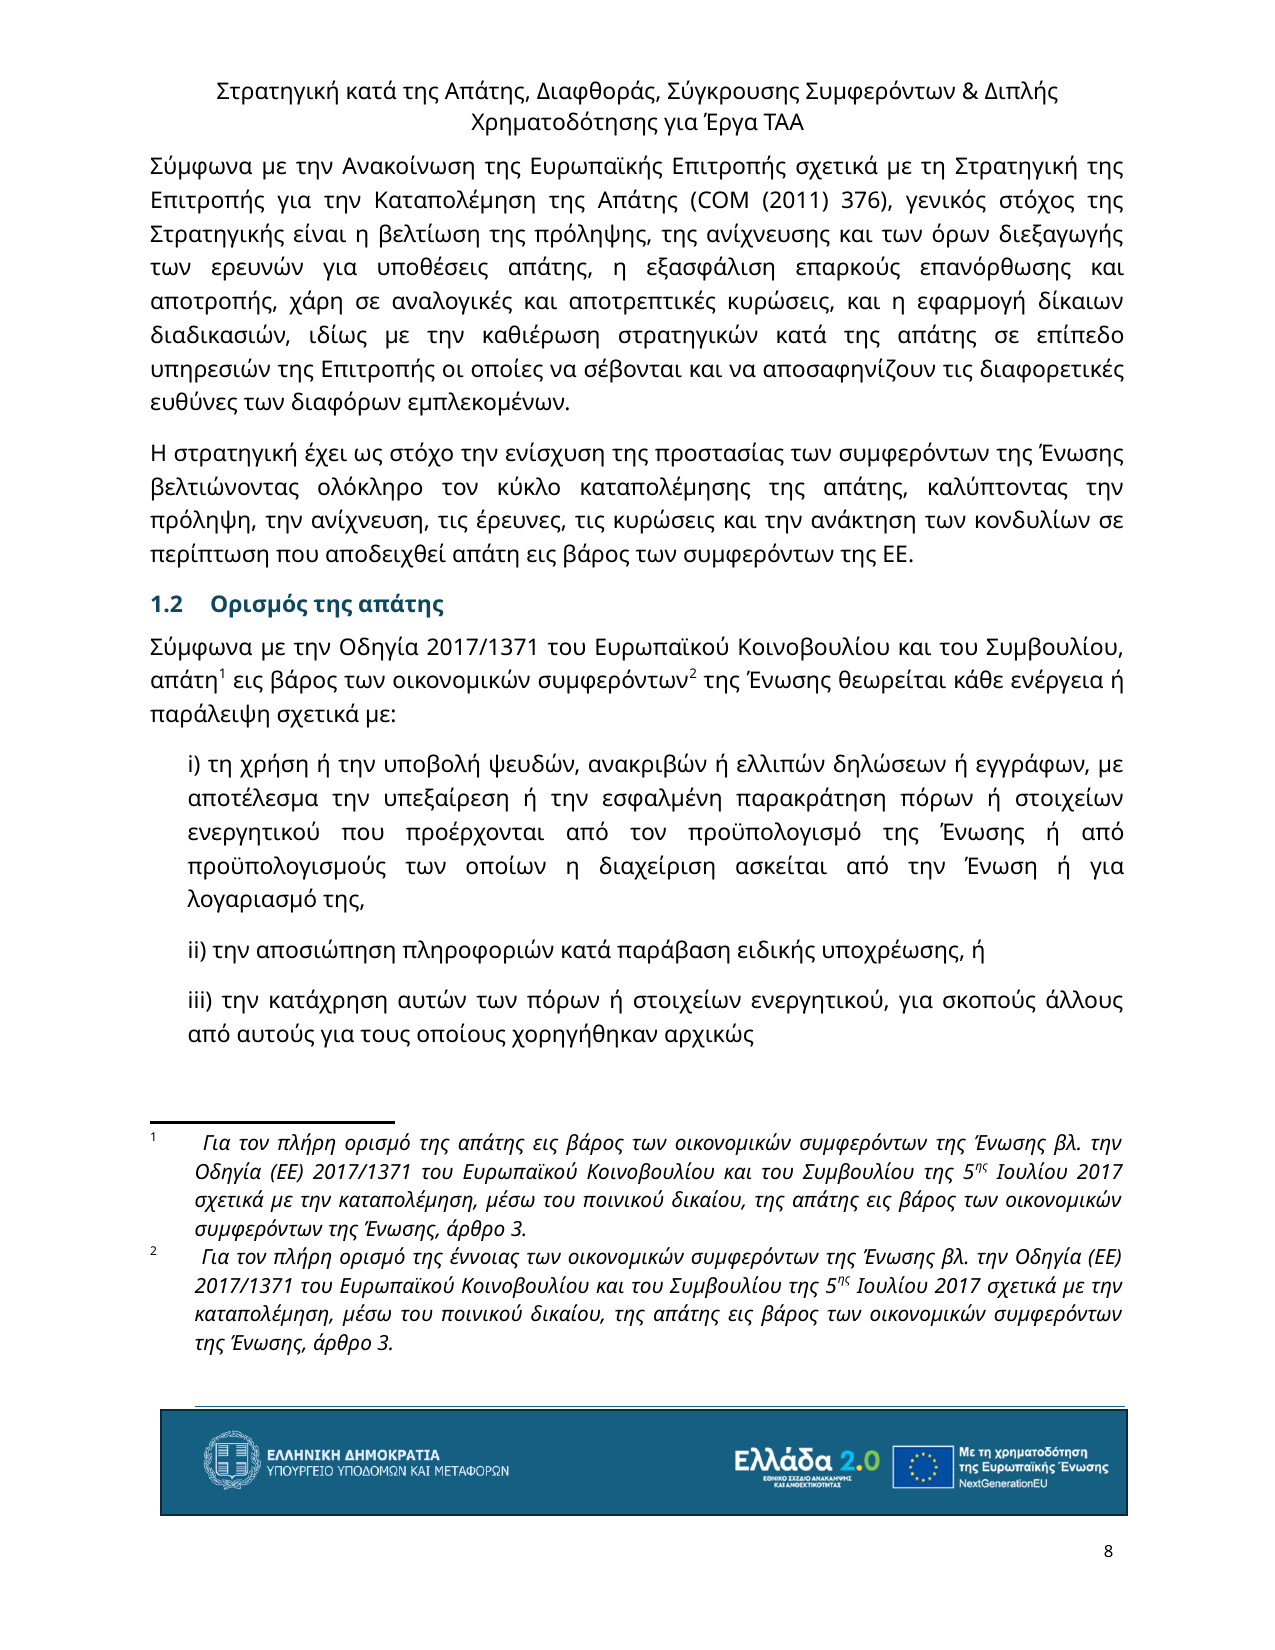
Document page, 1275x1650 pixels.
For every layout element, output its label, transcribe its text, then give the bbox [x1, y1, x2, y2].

text Η στρατηγική έχει ως στόχο την ενίσχυση της προστασίας των συμφερόντων της Ένωσης βελτιώνοντας ολόκληρο τον κύκλο καταπολέμησης της απάτης, καλύπτοντας την πρόληψη, την ανίχνευση, τις έρευνες, τις κυρώσεις και την ανάκτηση των κονδυλίων σε περίπτωση που αποδειχθεί απάτη εις βάρος των συμφερόντων της ΕΕ. [150, 437, 1125, 569]
text Σύμφωνα με την Ανακοίνωση της Ευρωπαϊκής Επιτροπής σχετικά με τη Στρατηγική της Επιτροπής για την Καταπολέμηση της Απάτης (COM (2011) 376), γενικός στόχος της Στρατηγικής είναι η βελτίωση της πρόληψης, της ανίχνευσης και των όρων διεξαγωγής των ερευνών για υποθέσεις απάτης, η εξασφάλιση επαρκούς επανόρθωσης και αποτροπής, χάρη σε αναλογικές και αποτρεπτικές κυρώσεις, και η εφαρμογή δίκαιων διαδικασιών, ιδίως µε την καθιέρωση στρατηγικών κατά της απάτης σε επίπεδο υπηρεσιών της Επιτροπής οι οποίες να σέβονται και να αποσαφηνίζουν τις διαφορετικές ευθύνες των διαφόρων εμπλεκομένων. [150, 150, 1125, 417]
picture [734, 1444, 1110, 1490]
text ii) την αποσιώπηση πληροφοριών κατά παράβαση ειδικής υποχρέωσης, ή [187, 934, 1125, 965]
text Σύμφωνα με την Οδηγία 2017/1371 του Ευρωπαϊκού Κοινοβουλίου και του Συμβουλίου, απάτη εις βάρος των οικονομικών συμφερόντων της Ένωσης θεωρείται κάθε ενέργεια ή παράλειψη σχετικά με: [150, 630, 1125, 729]
text iii) την κατάχρηση αυτών των πόρων ή στοιχείων ενεργητικού, για σκοπούς άλλους από αυτούς για τους οποίους χορηγήθηκαν αρχικώς [187, 984, 1125, 1049]
text i) τη χρήση ή την υποβολή ψευδών, ανακριβών ή ελλιπών δηλώσεων ή εγγράφων, με αποτέλεσμα την υπεξαίρεση ή την εσφαλμένη παρακράτηση πόρων ή στοιχείων ενεργητικού που προέρχονται από τον προϋπολογισμό της Ένωσης ή από προϋπολογισμούς των οποίων η διαχείριση ασκείται από την Ένωση ή για λογαριασμό της, [187, 748, 1125, 914]
subtitle Ορισμός της απάτης [150, 588, 1125, 619]
